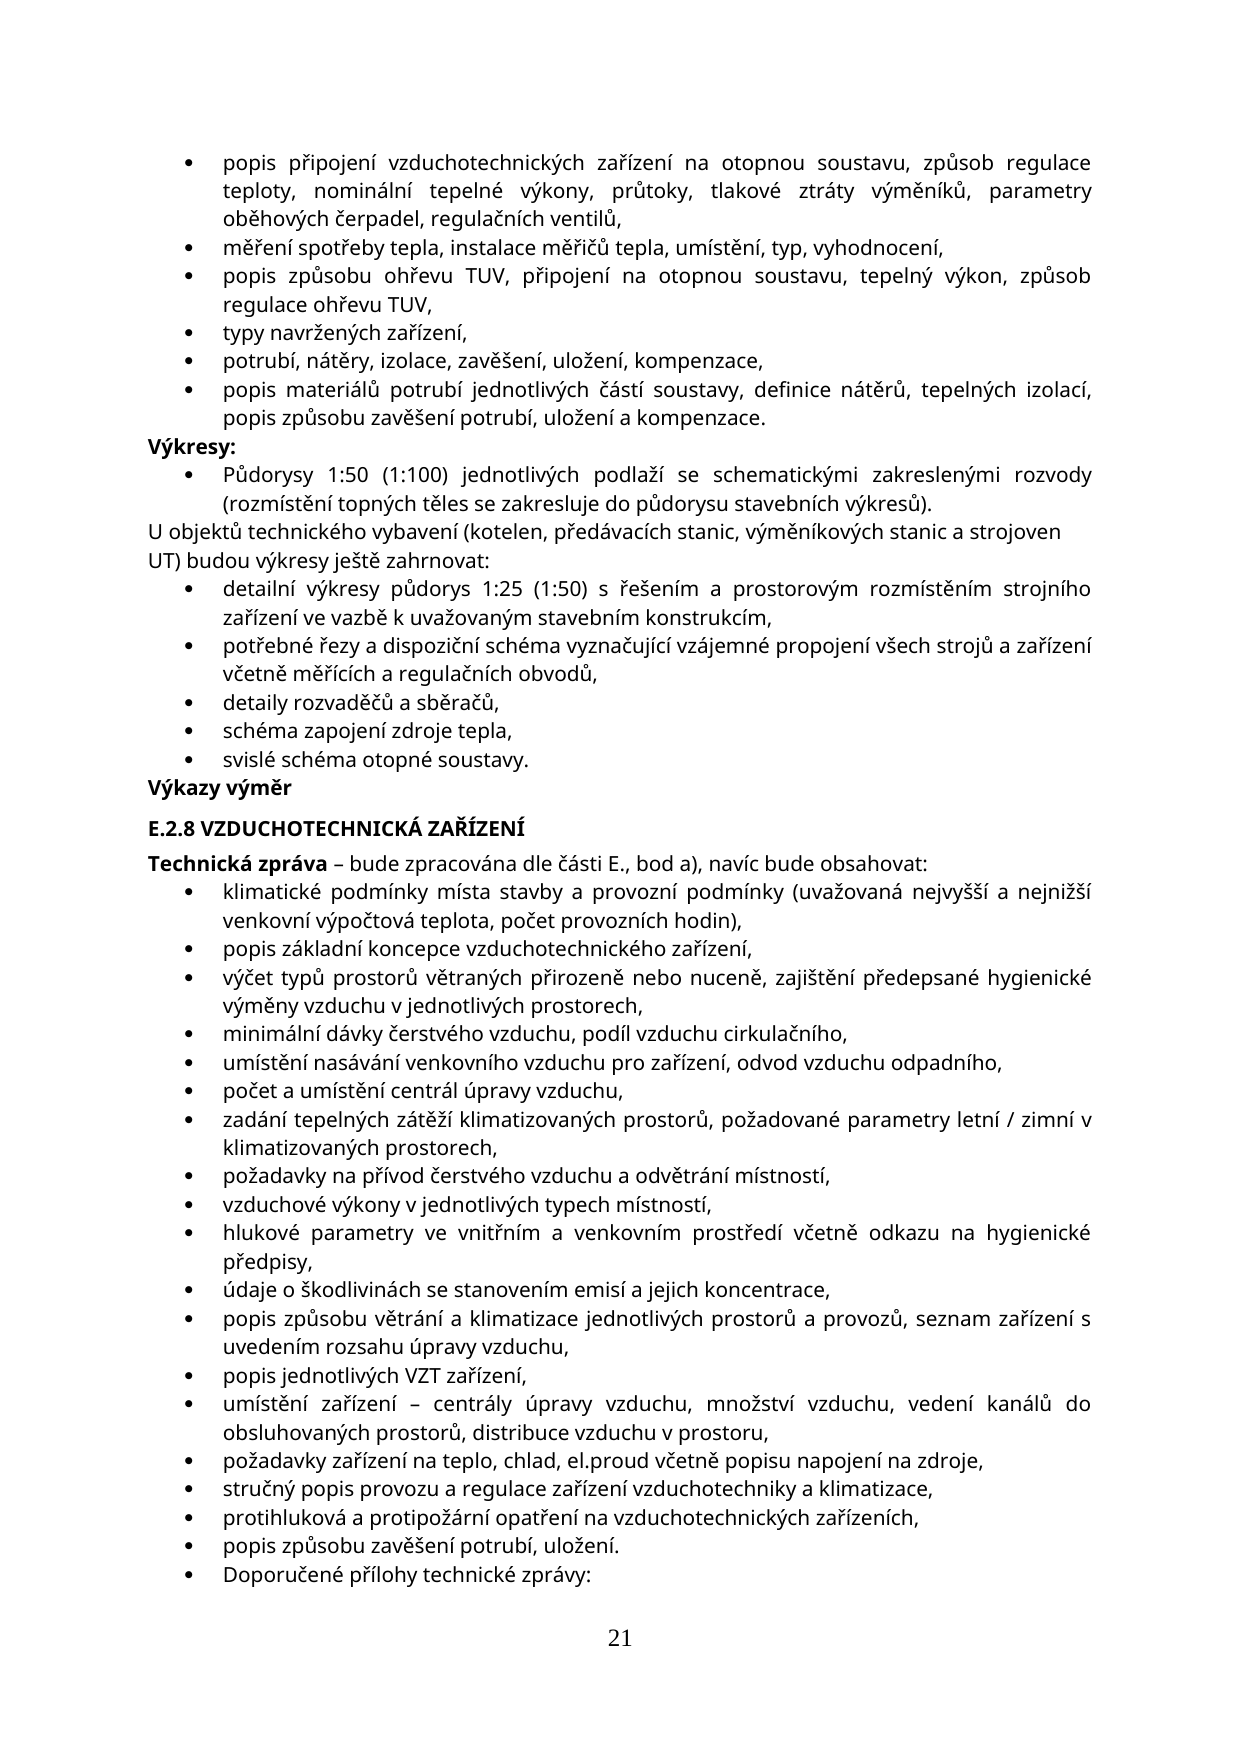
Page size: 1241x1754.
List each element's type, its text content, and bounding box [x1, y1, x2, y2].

text Výkazy výměr [148, 773, 1093, 802]
list potrubí, nátěry, izolace, zavěšení, uložení, kompenzace, [185, 347, 1093, 375]
list počet a umístění centrál úpravy vzduchu, [185, 1076, 1093, 1105]
list hlukové parametry ve vnitřním a venkovním prostředí včetně odkazu na hygienické předpisy, [185, 1218, 1093, 1275]
list výčet typů prostorů větraných přirozeně nebo nuceně, zajištění předepsané hygienické výměny vzduchu v jednotlivých prostorech, [185, 963, 1093, 1019]
text E.2.8 VZDUCHOTECHNICKÁ ZAŘÍZENÍ [148, 814, 1093, 843]
list typy navržených zařízení, [185, 318, 1093, 347]
list popis připojení vzduchotechnických zařízení na otopnou soustavu, způsob regulace teploty, nominální tepelné výkony, průtoky, tlakové ztráty výměníků, parametry oběhových čerpadel, regulačních ventilů, [185, 148, 1093, 233]
list požadavky na přívod čerstvého vzduchu a odvětrání místností, [185, 1162, 1093, 1190]
list zadání tepelných zátěží klimatizovaných prostorů, požadované parametry letní / zimní v klimatizovaných prostorech, [185, 1105, 1093, 1162]
text Výkresy: [148, 432, 1093, 460]
list požadavky zařízení na teplo, chlad, el.proud včetně popisu napojení na zdroje, [185, 1446, 1093, 1474]
list měření spotřeby tepla, instalace měřičů tepla, umístění, typ, vyhodnocení, [185, 233, 1093, 261]
list detailní výkresy půdorys 1:25 (1:50) s řešením a prostorovým rozmístěním strojního zařízení ve vazbě k uvažovaným stavebním konstrukcím, [185, 574, 1093, 631]
list potřebné řezy a dispoziční schéma vyznačující vzájemné propojení všech strojů a zařízení včetně měřících a regulačních obvodů, [185, 631, 1093, 688]
list popis způsobu zavěšení potrubí, uložení. [185, 1531, 1093, 1560]
list protihluková a protipožární opatření na vzduchotechnických zařízeních, [185, 1503, 1093, 1531]
list popis materiálů potrubí jednotlivých částí soustavy, definice nátěrů, tepelných izolací, popis způsobu zavěšení potrubí, uložení a kompenzace. [185, 375, 1093, 432]
list popis způsobu ohřevu TUV, připojení na otopnou soustavu, tepelný výkon, způsob regulace ohřevu TUV, [185, 261, 1093, 318]
list vzduchové výkony v jednotlivých typech místností, [185, 1190, 1093, 1218]
list umístění zařízení – centrály úpravy vzduchu, množství vzduchu, vedení kanálů do obsluhovaných prostorů, distribuce vzduchu v prostoru, [185, 1389, 1093, 1446]
list popis jednotlivých VZT zařízení, [185, 1361, 1093, 1389]
list popis základní koncepce vzduchotechnického zařízení, [185, 934, 1093, 963]
list svislé schéma otopné soustavy. [185, 745, 1093, 773]
list stručný popis provozu a regulace zařízení vzduchotechniky a klimatizace, [185, 1474, 1093, 1503]
list Doporučené přílohy technické zprávy: [185, 1560, 1093, 1588]
text Technická zpráva – bude zpracována dle části E., bod a), navíc bude obsahovat: [148, 849, 1093, 877]
list popis způsobu větrání a klimatizace jednotlivých prostorů a provozů, seznam zařízení s uvedením rozsahu úpravy vzduchu, [185, 1304, 1093, 1361]
list schéma zapojení zdroje tepla, [185, 716, 1093, 745]
list detaily rozvaděčů a sběračů, [185, 688, 1093, 716]
list údaje o škodlivinách se stanovením emisí a jejich koncentrace, [185, 1275, 1093, 1304]
list klimatické podmínky místa stavby a provozní podmínky (uvažovaná nejvyšší a nejnižší venkovní výpočtová teplota, počet provozních hodin), [185, 877, 1093, 934]
list umístění nasávání venkovního vzduchu pro zařízení, odvod vzduchu odpadního, [185, 1048, 1093, 1076]
text U objektů technického vybavení (kotelen, předávacích stanic, výměníkových stanic a strojoven UT) budou výkresy ještě zahrnovat: [148, 517, 1093, 574]
list Půdorysy 1:50 (1:100) jednotlivých podlaží se schematickými zakreslenými rozvody (rozmístění topných těles se zakresluje do půdorysu stavebních výkresů). [185, 460, 1093, 517]
list minimální dávky čerstvého vzduchu, podíl vzduchu cirkulačního, [185, 1019, 1093, 1048]
